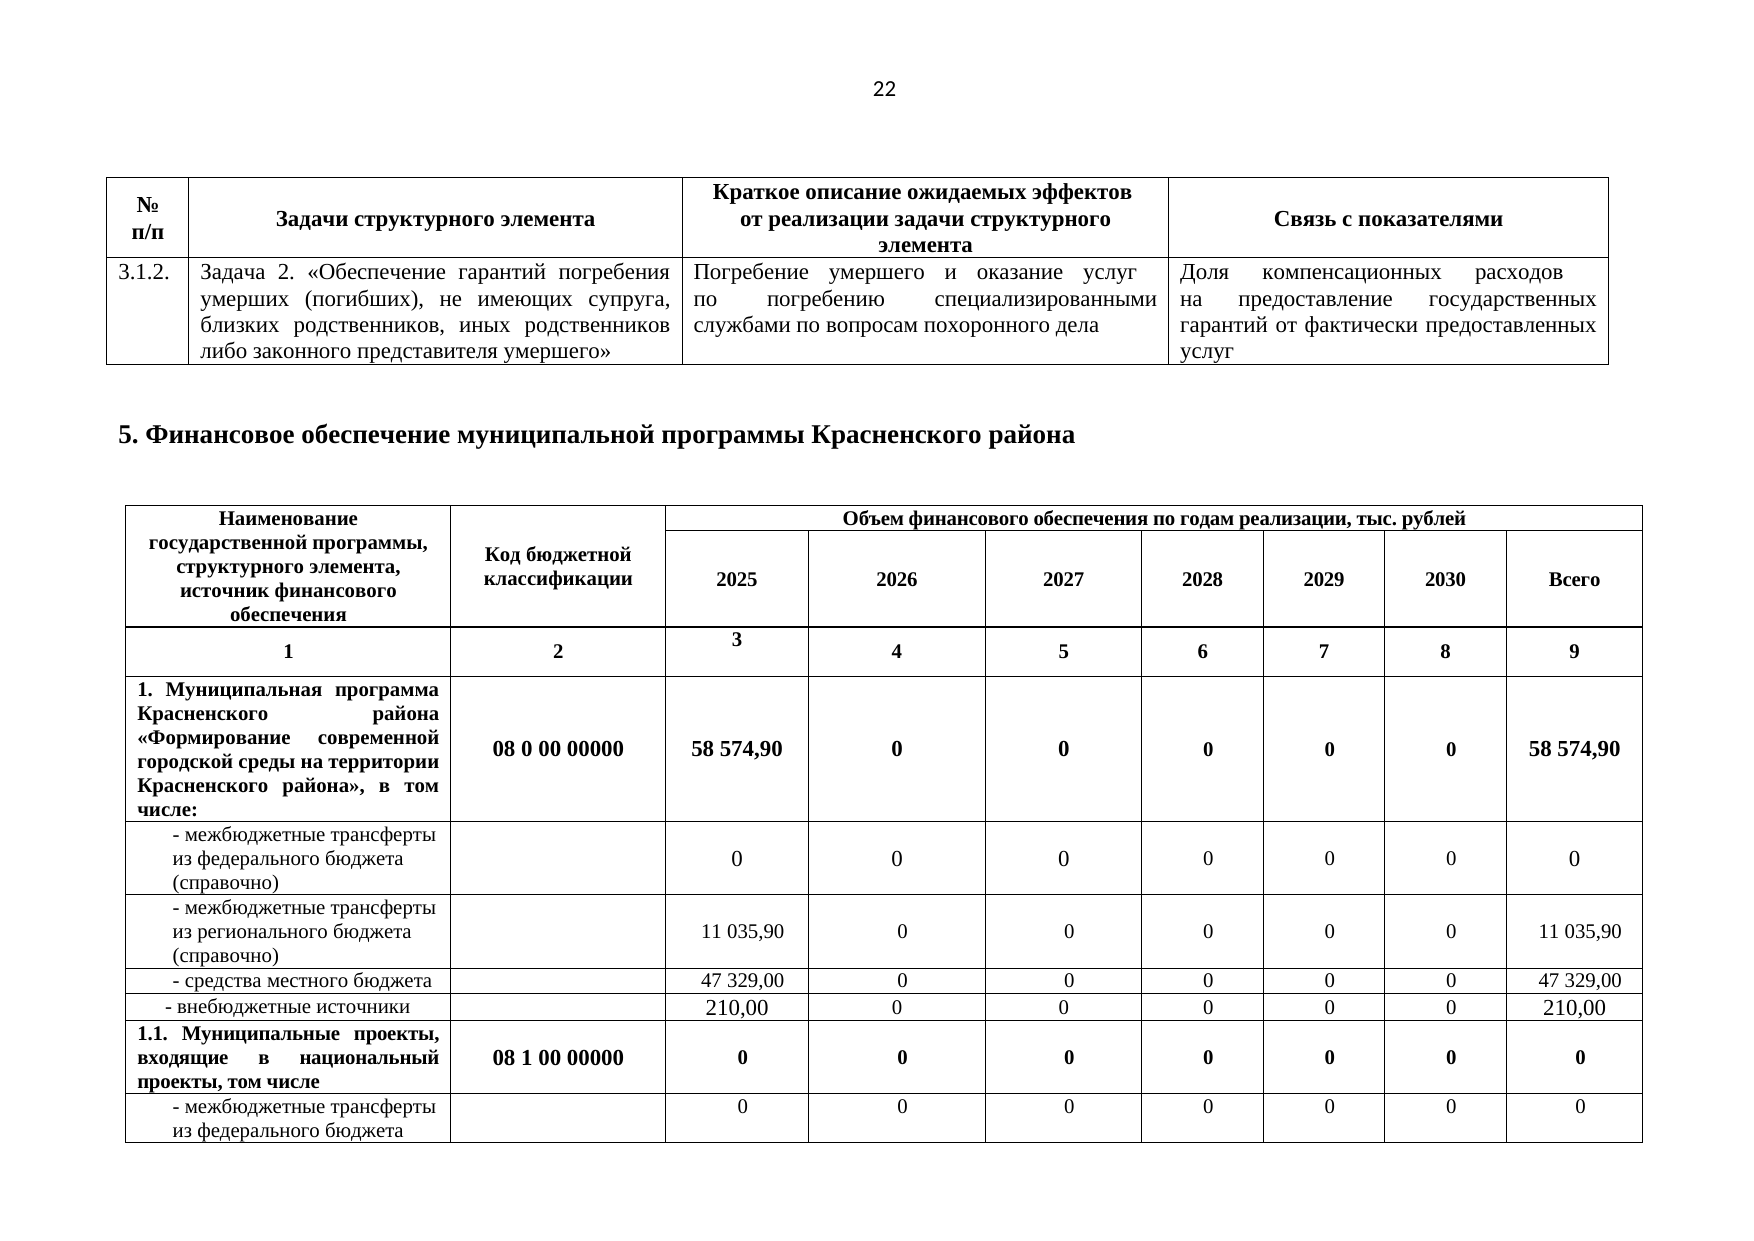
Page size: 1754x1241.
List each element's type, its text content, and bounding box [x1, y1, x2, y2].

table_cell 0 [1142, 969, 1263, 992]
table_header Наименование государственной программы, структурного элемента, источник финансового обеспечения [126, 506, 450, 626]
table_cell 0 [1385, 1094, 1506, 1142]
table_cell 58 574,90 [666, 677, 808, 821]
table_cell 11 035,90 [1507, 895, 1642, 967]
subtitle 5. Финансовое обеспечение муниципальной программы Красненского района [118, 418, 1651, 449]
table_cell 0 [1507, 822, 1642, 894]
table_cell 2025 [666, 531, 808, 626]
table_cell 6 [1142, 628, 1263, 676]
table_cell 58 574,90 [1507, 677, 1642, 821]
table_cell - межбюджетные трансферты из федерального бюджета (справочно) [126, 1094, 450, 1142]
table_cell 3.1.2. [107, 258, 188, 364]
table_cell 0 [1385, 969, 1506, 992]
table_cell 0 [666, 822, 808, 894]
table_cell 7 [1264, 628, 1384, 676]
table_cell Задача 2. «Обеспечение гарантий погребения умерших (погибших), не имеющих супруга, близких родственников, иных родственников либо законного представителя умершего» [189, 258, 682, 364]
table_cell 2027 [986, 531, 1141, 626]
table_cell 0 [809, 1021, 985, 1093]
table_cell 0 [809, 1094, 985, 1142]
table_cell 0 [809, 895, 985, 967]
table_cell 0 [1385, 822, 1506, 894]
table_cell 0 [1264, 1021, 1384, 1093]
table_cell 0 [809, 969, 985, 992]
table_cell 1 [126, 628, 450, 676]
table_cell 9 [1507, 628, 1642, 676]
table_cell - межбюджетные трансферты из регионального бюджета (справочно) [126, 895, 450, 967]
table_cell 0 [1385, 994, 1506, 1020]
table_cell 2 [451, 628, 665, 676]
table_cell 0 [1507, 1021, 1642, 1093]
table_cell - средства местного бюджета [126, 969, 450, 992]
table_cell 11 035,90 [666, 895, 808, 967]
table_cell 0 [986, 1094, 1141, 1142]
table_cell 0 [1264, 895, 1384, 967]
table_cell 08 0 00 00000 [451, 677, 665, 821]
table_header Код бюджетной классификации [451, 506, 665, 626]
table_header Связь с показателями [1169, 178, 1608, 257]
table_cell 0 [986, 969, 1141, 992]
table_cell 5 [986, 628, 1141, 676]
table_header Задачи структурного элемента [189, 178, 682, 257]
table_cell 0 [986, 994, 1141, 1020]
table_cell 0 [1142, 822, 1263, 894]
table_cell 0 [809, 677, 985, 821]
table_cell Погребение умершего и оказание услуг по погребению специализированными службами по вопросам похоронного дела [683, 258, 1168, 364]
table_cell 1. Муниципальная программа Красненского района «Формирование современной городской среды на территории Красненского района», в том числе: [126, 677, 450, 821]
table_cell 3 [666, 628, 808, 676]
table_cell 0 [986, 1021, 1141, 1093]
table_cell 0 [666, 1094, 808, 1142]
table_cell 0 [1264, 1094, 1384, 1142]
table_cell 0 [1264, 822, 1384, 894]
table_header Краткое описание ожидаемых эффектов от реализации задачи структурного элемента [683, 178, 1168, 257]
table_cell - внебюджетные источники [126, 994, 450, 1020]
table_cell Доля компенсационных расходов на предоставление государственных гарантий от фактически предоставленных услуг [1169, 258, 1608, 364]
table_cell 210,00 [666, 994, 808, 1020]
table_cell [451, 969, 665, 992]
table_cell 4 [809, 628, 985, 676]
table_cell 0 [809, 822, 985, 894]
table_cell 2030 [1385, 531, 1506, 626]
table_cell 2026 [809, 531, 985, 626]
table_cell 0 [1142, 994, 1263, 1020]
table_cell 1.1. Муниципальные проекты, входящие в национальный проекты, том числе [126, 1021, 450, 1093]
table_header Объем финансового обеспечения по годам реализации, тыс. рублей [666, 506, 1642, 530]
table_cell 0 [1142, 1094, 1263, 1142]
table_cell 0 [986, 895, 1141, 967]
table_cell Всего [1507, 531, 1642, 626]
table_cell 0 [986, 822, 1141, 894]
table_cell 0 [1507, 1094, 1642, 1142]
table_cell 0 [1142, 677, 1263, 821]
table_cell 0 [1264, 969, 1384, 992]
table_cell 47 329,00 [1507, 969, 1642, 992]
table_cell 08 1 00 00000 [451, 1021, 665, 1093]
table_cell [451, 994, 665, 1020]
table_cell 0 [809, 994, 985, 1020]
table_cell [451, 895, 665, 967]
table_cell 8 [1385, 628, 1506, 676]
table_cell 0 [1264, 677, 1384, 821]
table_cell 2028 [1142, 531, 1263, 626]
table_cell 2029 [1264, 531, 1384, 626]
table_cell - межбюджетные трансферты из федерального бюджета (справочно) [126, 822, 450, 894]
table_cell [451, 822, 665, 894]
table_cell [451, 1094, 665, 1142]
table_cell 0 [1142, 1021, 1263, 1093]
table_header № п/п [107, 178, 188, 257]
table_cell 0 [986, 677, 1141, 821]
table_cell 0 [1142, 895, 1263, 967]
table_cell 0 [666, 1021, 808, 1093]
table_cell 0 [1385, 1021, 1506, 1093]
table_cell 0 [1264, 994, 1384, 1020]
table_cell 0 [1385, 895, 1506, 967]
table_cell 47 329,00 [666, 969, 808, 992]
table_cell 0 [1385, 677, 1506, 821]
table_cell 210,00 [1507, 994, 1642, 1020]
